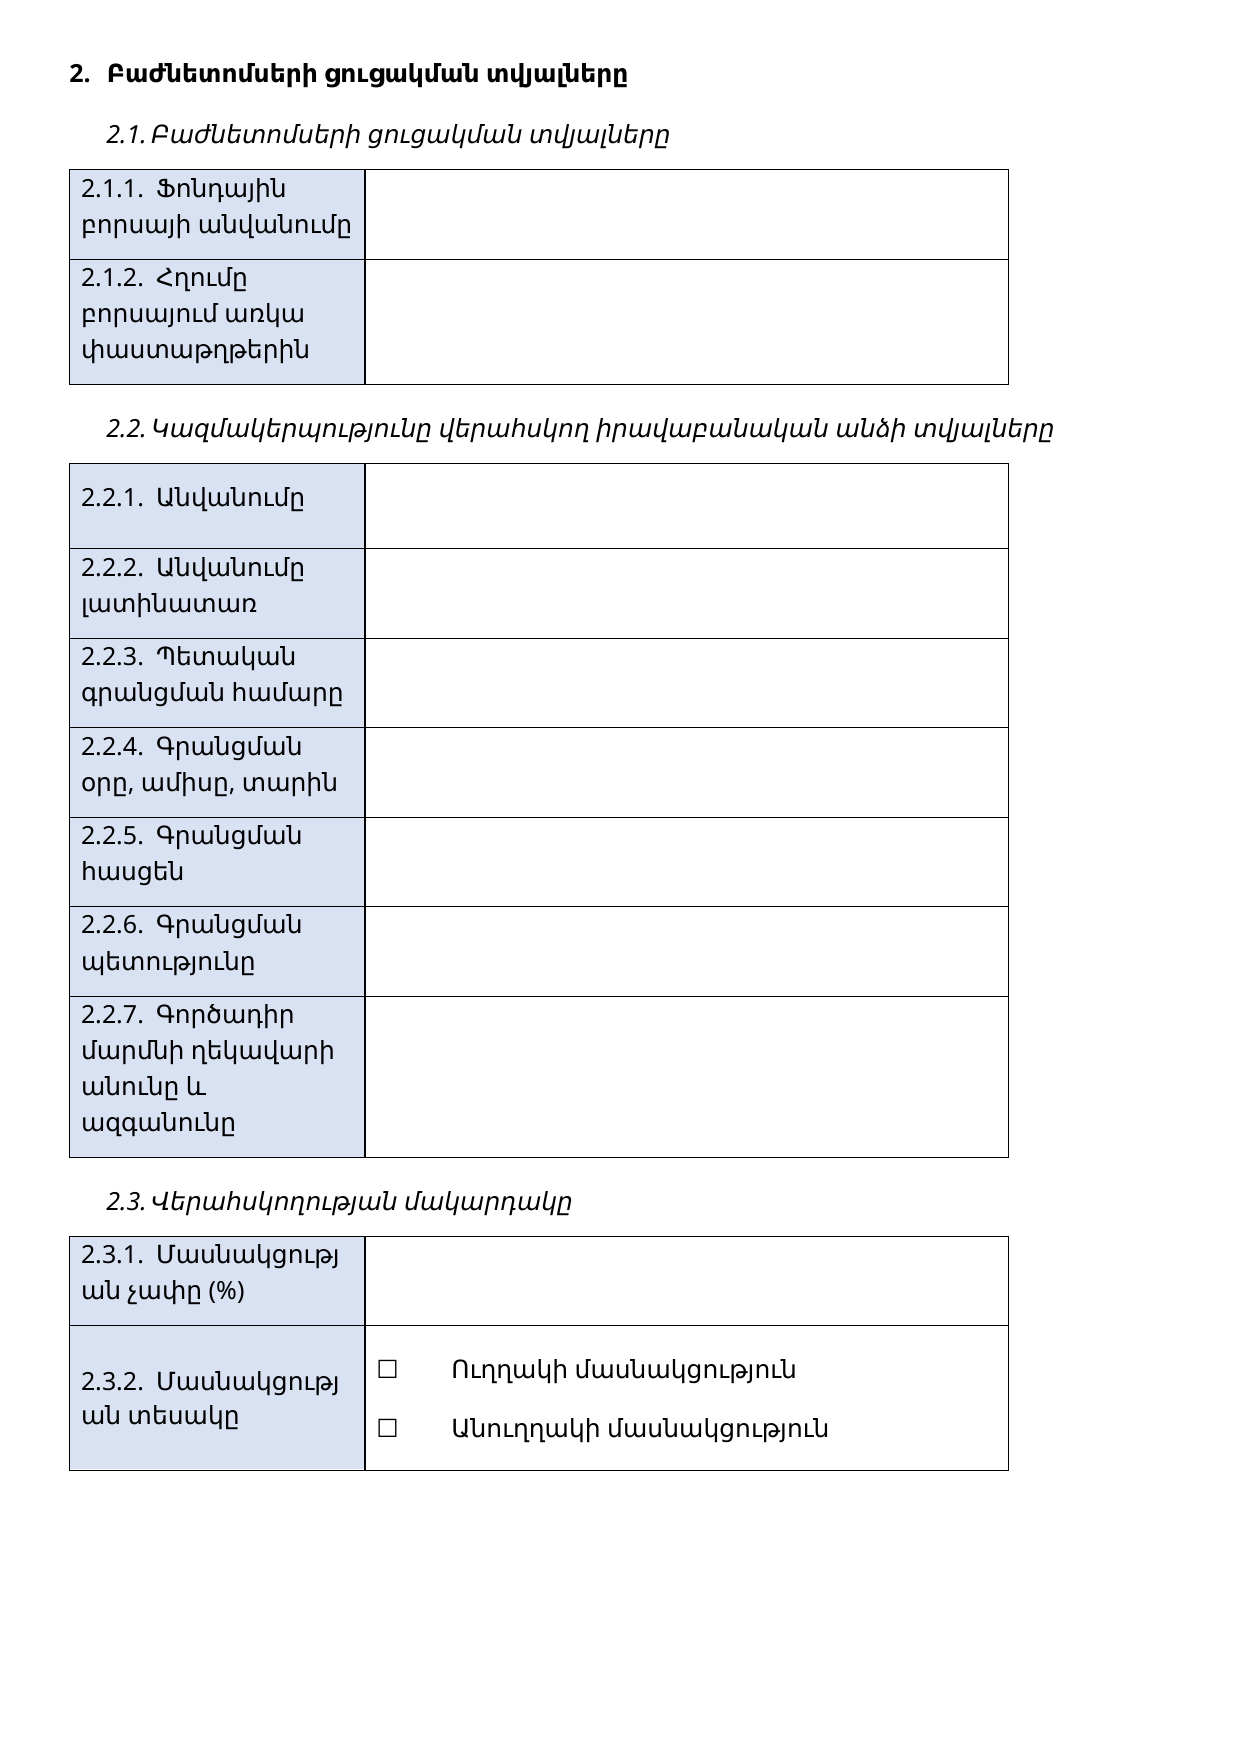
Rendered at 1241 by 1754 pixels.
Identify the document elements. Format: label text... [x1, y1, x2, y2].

table_cell Գործադիր մարմնի ղեկավարի անունը և ազգանունը [70, 997, 364, 1157]
table_cell Անվանումը լատինատառ [70, 549, 364, 638]
table_cell Պետական գրանցման համարը [70, 639, 364, 727]
table_cell [366, 907, 1008, 996]
table_header Անվանումը [70, 464, 364, 548]
table_cell Գրանցման օրը, ամիսը, տարին [70, 728, 364, 817]
list Բաժնետոմսերի ցուցակման տվյալները [106, 117, 1167, 151]
table_header Ֆոնդային բորսայի անվանումը [70, 170, 364, 259]
table_cell [366, 549, 1008, 638]
table_cell [366, 728, 1008, 817]
table_header Մասնակցության չափը (%) [70, 1237, 364, 1325]
table_header [366, 1237, 1008, 1325]
table_cell [366, 639, 1008, 727]
table_header [366, 170, 1008, 259]
list Կազմակերպությունը վերահսկող իրավաբանական անձի տվյալները [106, 410, 1167, 444]
table_cell [366, 260, 1008, 384]
list Բաժնետոմսերի ցուցակման տվյալները [69, 56, 1167, 89]
table_header [366, 464, 1008, 548]
table_cell Գրանցման պետությունը [70, 907, 364, 996]
table_cell Մասնակցության տեսակը [70, 1326, 364, 1469]
table_cell [366, 997, 1008, 1157]
table_cell Հղումը բորսայում առկա փաստաթղթերին [70, 260, 364, 384]
table_cell Գրանցման հասցեն [70, 818, 364, 906]
table_cell [366, 818, 1008, 906]
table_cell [366, 1326, 1008, 1469]
list Վերահսկողության մակարդակը [106, 1183, 1167, 1217]
